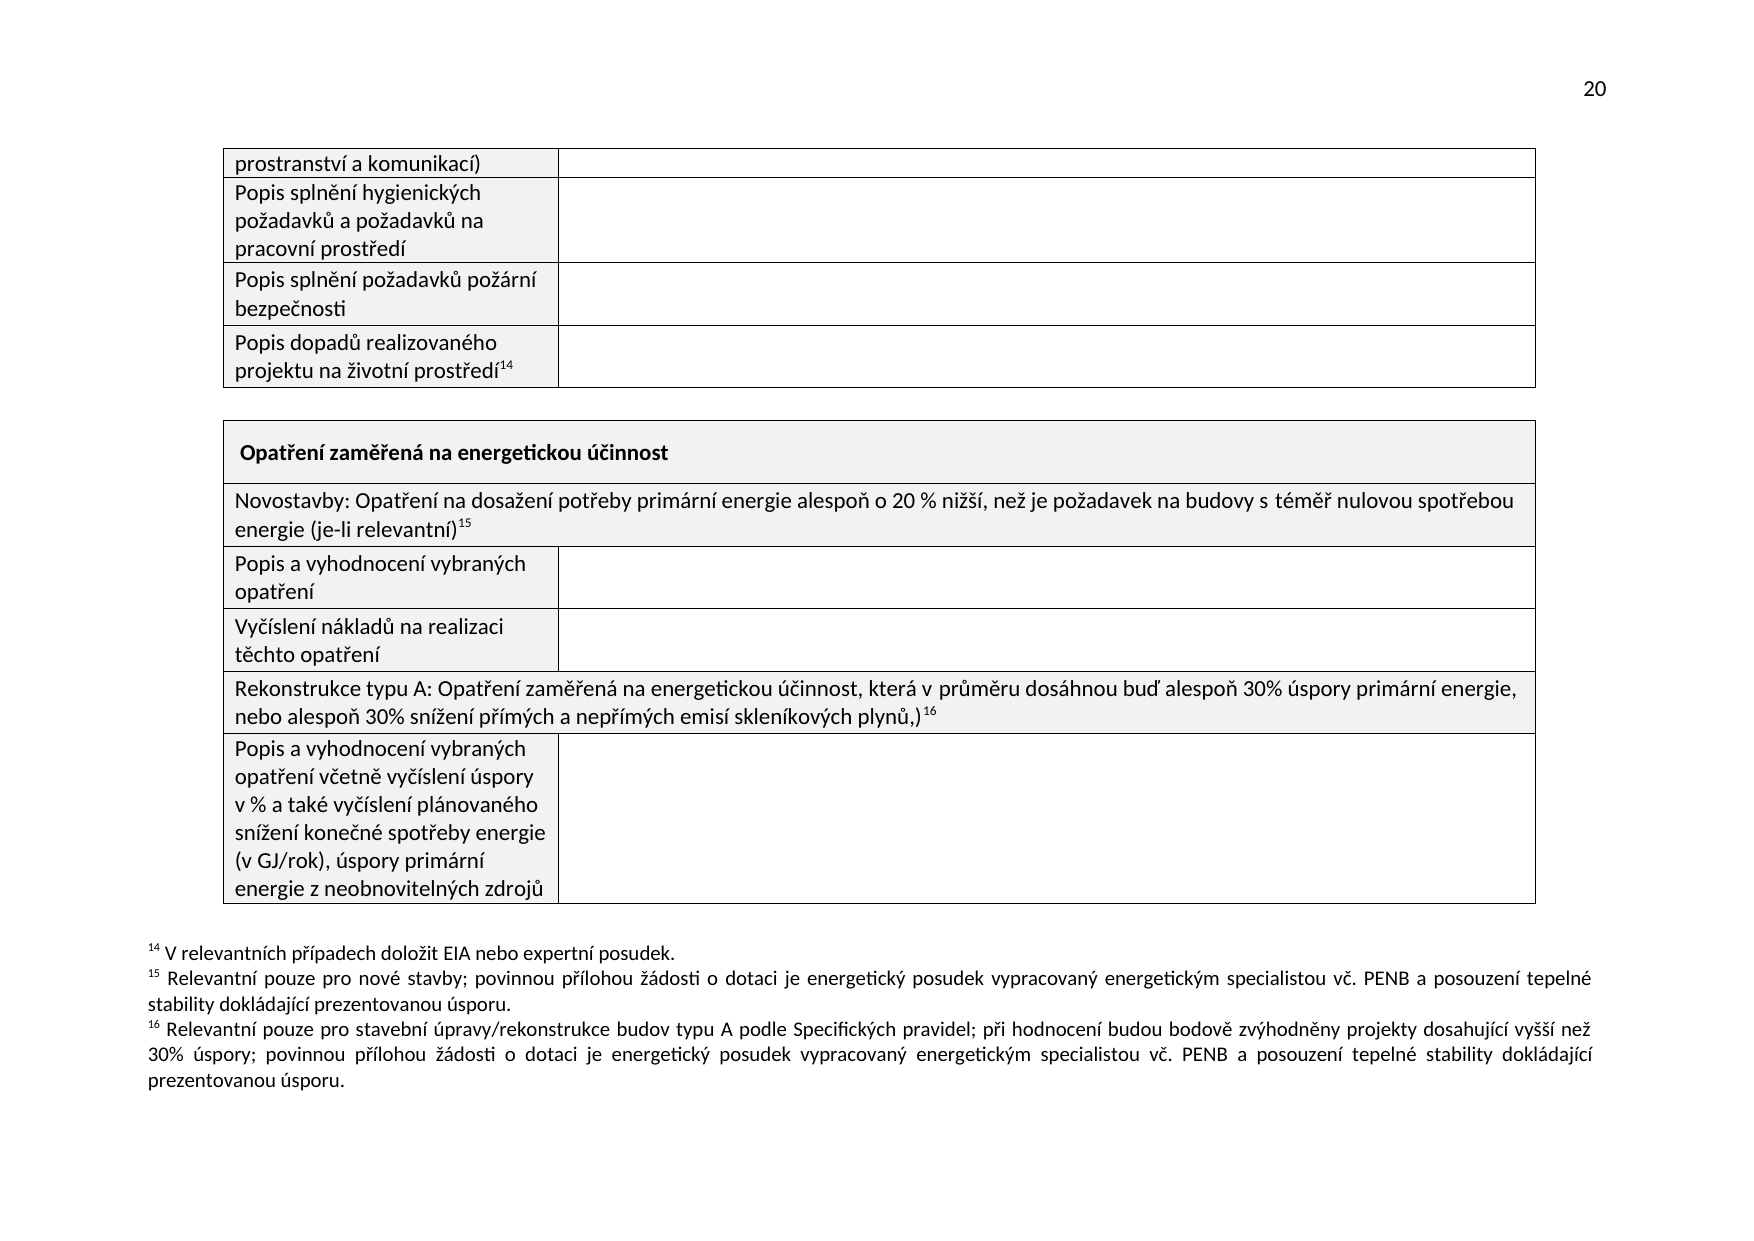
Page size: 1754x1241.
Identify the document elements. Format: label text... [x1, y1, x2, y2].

table_cell [559, 734, 1535, 902]
table_cell Popis splnění hygienických požadavků a požadavků na pracovní prostředí [224, 178, 558, 262]
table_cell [224, 734, 558, 902]
table_cell Rekonstrukce typu A: Opatření zaměřená na energetickou účinnost, která v průměru dosáhnou buď alespoň 30% úspory primární energie, nebo alespoň 30% snížení přímých a nepřímých emisí skleníkových plynů,) [224, 672, 1535, 733]
table_cell [559, 547, 1535, 608]
table_header Opatření zaměřená na energetickou účinnost [224, 421, 1535, 483]
table_cell Popis splnění požadavků požární bezpečnosti [224, 263, 558, 324]
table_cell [224, 149, 558, 177]
table_cell [559, 149, 1535, 177]
table_cell [559, 326, 1535, 387]
table_cell Vyčíslení nákladů na realizaci těchto opatření [224, 609, 558, 671]
table_cell Novostavby: Opatření na dosažení potřeby primární energie alespoň o 20 % nižší, než je požadavek na budovy s téměř nulovou spotřebou energie (je-li relevantní) [224, 484, 1535, 546]
table_cell [559, 263, 1535, 324]
table_cell [559, 178, 1535, 262]
table_cell Popis a vyhodnocení vybraných opatření [224, 547, 558, 608]
table_cell Popis dopadů realizovaného projektu na životní prostředí [224, 326, 558, 387]
table_cell [559, 609, 1535, 671]
